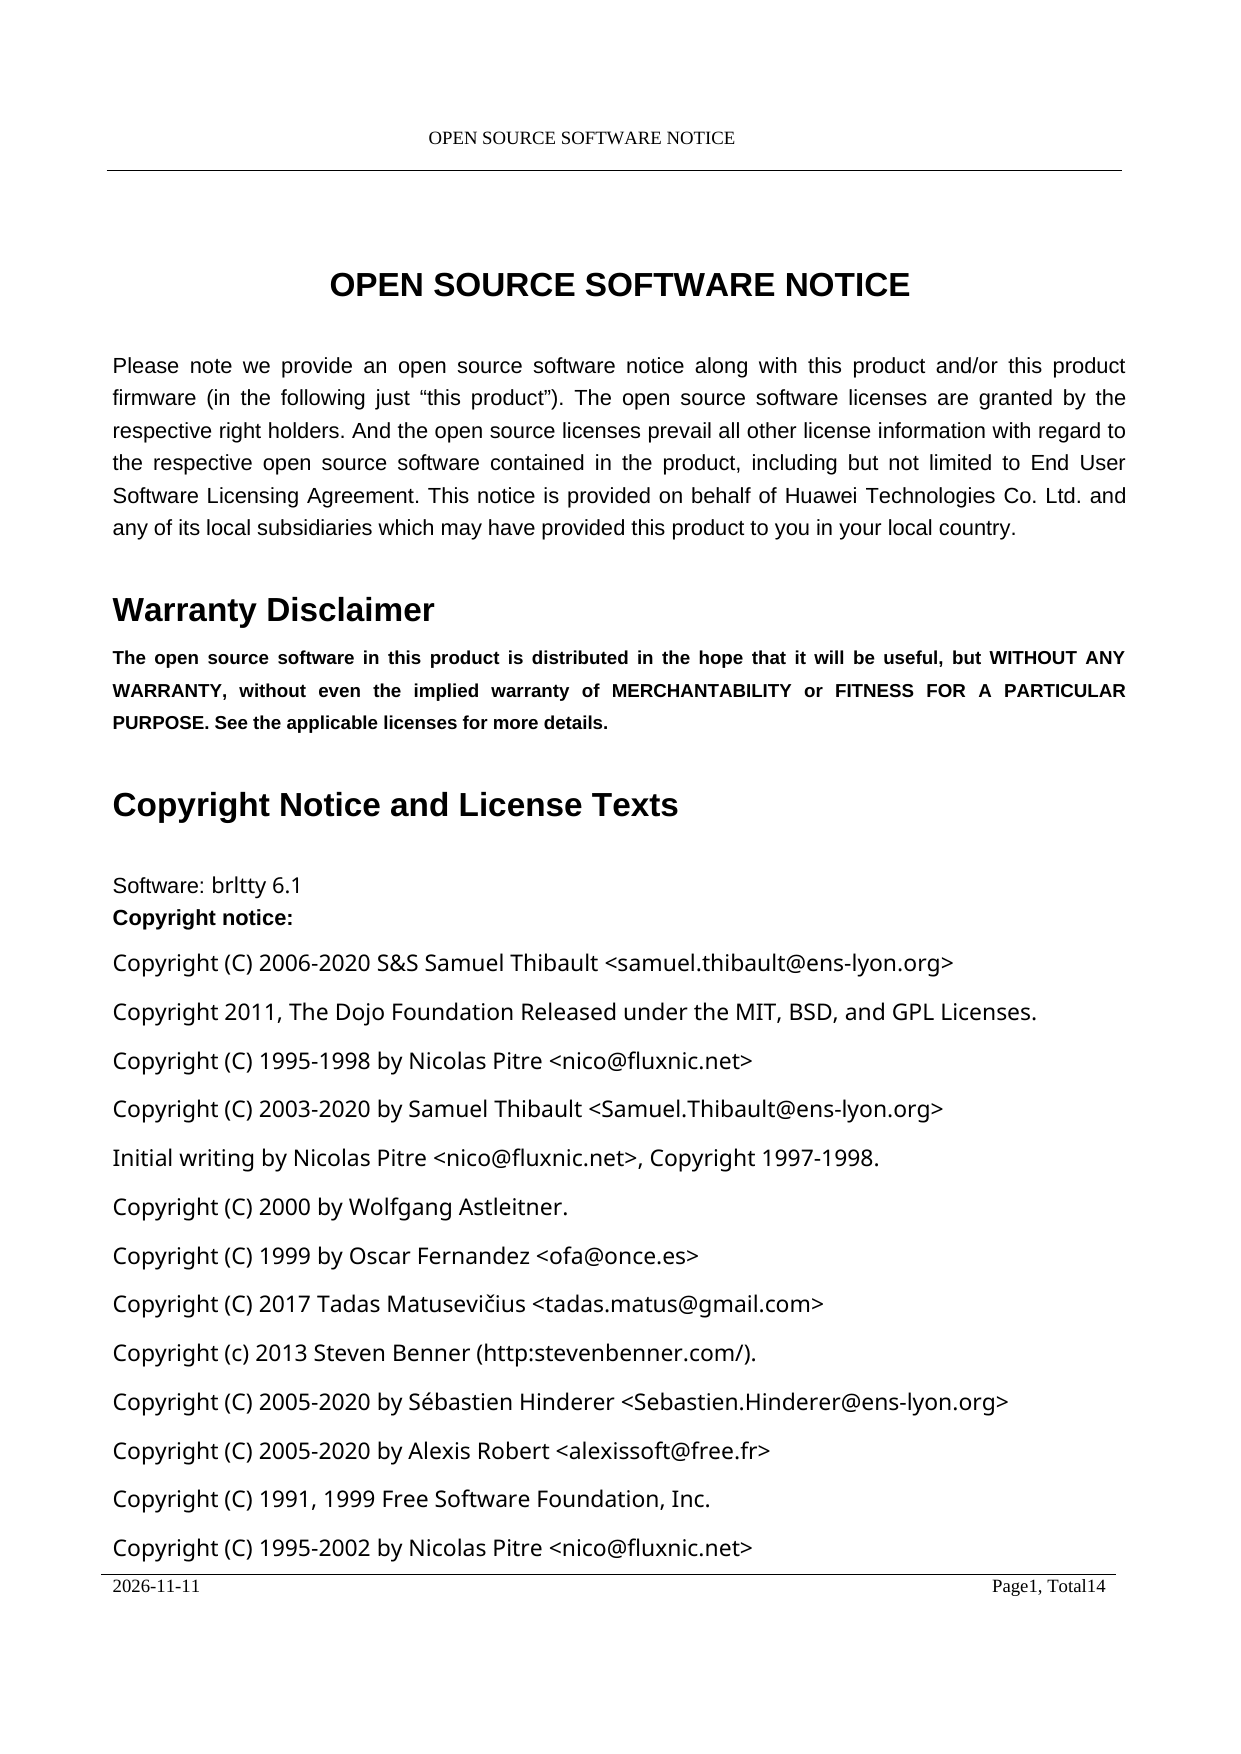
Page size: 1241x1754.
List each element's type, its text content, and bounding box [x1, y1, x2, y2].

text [112, 947, 1128, 1564]
text Copyright Notice and License Texts [112, 771, 1128, 836]
text The open source software in this product is distributed in the hope that it will be useful, but WITHOUT ANY WARRANTY, without even the implied warranty of MERCHANTABILITY or FITNESS FOR A PARTICULAR PURPOSE. See the applicable licenses for more details. [112, 641, 1128, 739]
text Copyright notice: [112, 901, 1128, 934]
text OPEN SOURCE SOFTWARE NOTICE [112, 251, 1128, 316]
text Please note we provide an open source software notice along with this product and/or this product firmware (in the following just “this product”). The open source software licenses are granted by the respective right holders. And the open source licenses prevail all other license information with regard to the respective open source software contained in the product, including but not limited to End User Software Licensing Agreement. This notice is provided on behalf of Huawei Technologies Co. Ltd. and any of its local subsidiaries which may have provided this product to you in your local country. [112, 349, 1128, 544]
text Software: brltty 6.1 [112, 869, 1128, 901]
text Warranty Disclaimer [112, 576, 1128, 641]
